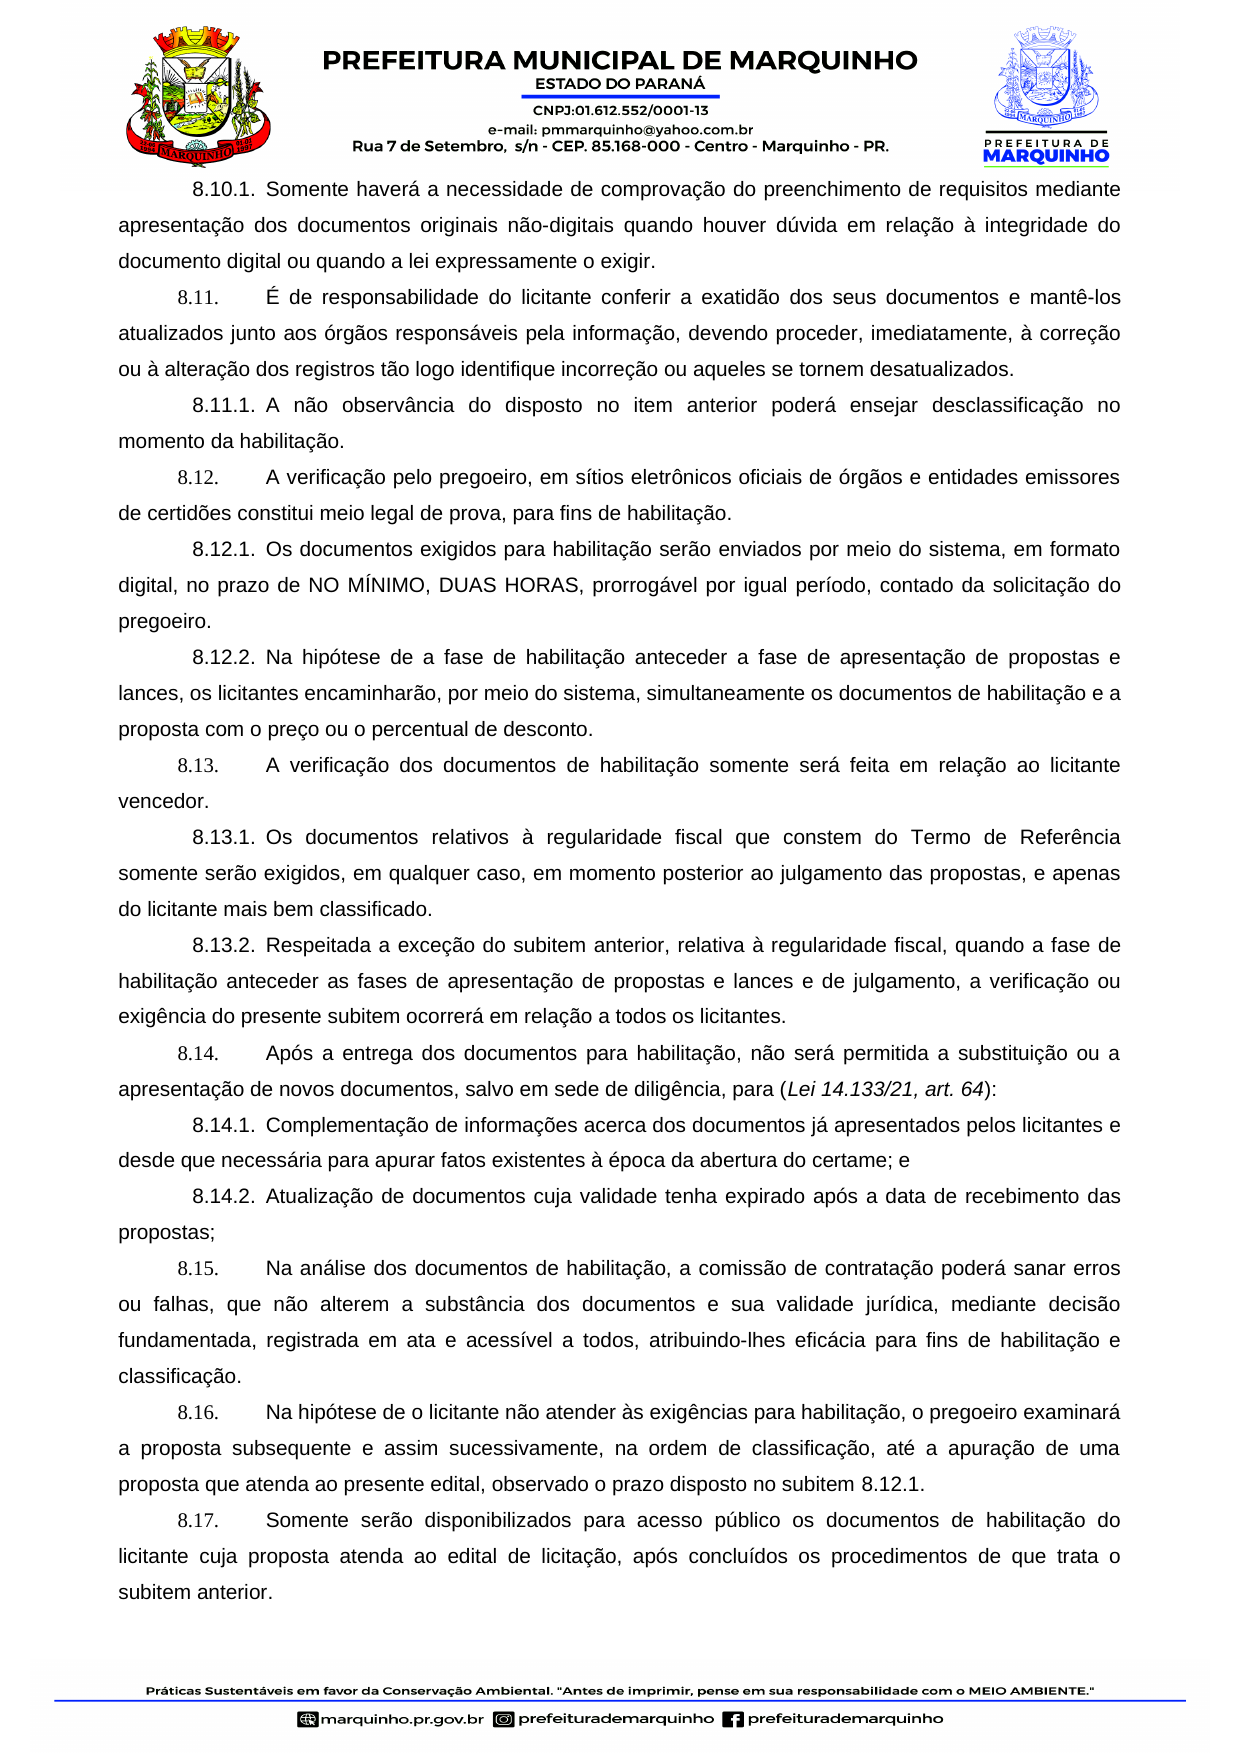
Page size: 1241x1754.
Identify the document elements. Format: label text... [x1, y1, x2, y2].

text É de responsabilidade do licitante conferir a exatidão dos seus documentos e mantê-los atualizados junto aos órgãos responsáveis pela informação, devendo proceder, imediatamente, à correção ou à alteração dos registros tão logo identifique incorreção ou aqueles se tornem desatualizados. [118, 285, 1122, 381]
text Após a entrega dos documentos para habilitação, não será permitida a substituição ou a apresentação de novos documentos, salvo em sede de diligência, para (Lei 14.133/21, art. 64): [118, 1040, 1122, 1100]
text Na análise dos documentos de habilitação, a comissão de contratação poderá sanar erros ou falhas, que não alterem a substância dos documentos e sua validade jurídica, mediante decisão fundamentada, registrada em ata e acessível a todos, atribuindo-lhes eﬁcácia para fins de habilitação e classificação. [118, 1256, 1122, 1388]
text Somente haverá a necessidade de comprovação do preenchimento de requisitos mediante apresentação dos documentos originais não-digitais quando houver dúvida em relação à integridade do documento digital ou quando a lei expressamente o exigir. [118, 177, 1122, 273]
text Somente serão disponibilizados para acesso público os documentos de habilitação do licitante cuja proposta atenda ao edital de licitação, após concluídos os procedimentos de que trata o subitem anterior. [118, 1508, 1122, 1604]
text Os documentos exigidos para habilitação serão enviados por meio do sistema, em formato digital, no prazo de NO MÍNIMO, DUAS HORAS, prorrogável por igual período, contado da solicitação do pregoeiro. [118, 537, 1122, 633]
text A verificação pelo pregoeiro, em sítios eletrônicos oficiais de órgãos e entidades emissores de certidões constitui meio legal de prova, para fins de habilitação. [118, 465, 1122, 525]
text Complementação de informações acerca dos documentos já apresentados pelos licitantes e desde que necessária para apurar fatos existentes à época da abertura do certame; e [118, 1112, 1122, 1172]
text Respeitada a exceção do subitem anterior, relativa à regularidade fiscal, quando a fase de habilitação anteceder as fases de apresentação de propostas e lances e de julgamento, a verificação ou exigência do presente subitem ocorrerá em relação a todos os licitantes. [118, 932, 1122, 1028]
picture [30, 1659, 1210, 1753]
text Na hipótese de a fase de habilitação anteceder a fase de apresentação de propostas e lances, os licitantes encaminharão, por meio do sistema, simultaneamente os documentos de habilitação e a proposta com o preço ou o percentual de desconto. [118, 645, 1122, 741]
text A não observância do disposto no item anterior poderá ensejar desclassificação no momento da habilitação. [118, 393, 1122, 453]
text Os documentos relativos à regularidade fiscal que constem do Termo de Referência somente serão exigidos, em qualquer caso, em momento posterior ao julgamento das propostas, e apenas do licitante mais bem classificado. [118, 825, 1122, 921]
picture [60, 0, 1181, 191]
text A verificação dos documentos de habilitação somente será feita em relação ao licitante vencedor. [118, 753, 1122, 813]
text Atualização de documentos cuja validade tenha expirado após a data de recebimento das propostas; [118, 1184, 1122, 1244]
text Na hipótese de o licitante não atender às exigências para habilitação, o pregoeiro examinará a proposta subsequente e assim sucessivamente, na ordem de classificação, até a apuração de uma proposta que atenda ao presente edital, observado o prazo disposto no subitem 8.12.1. [118, 1400, 1122, 1496]
